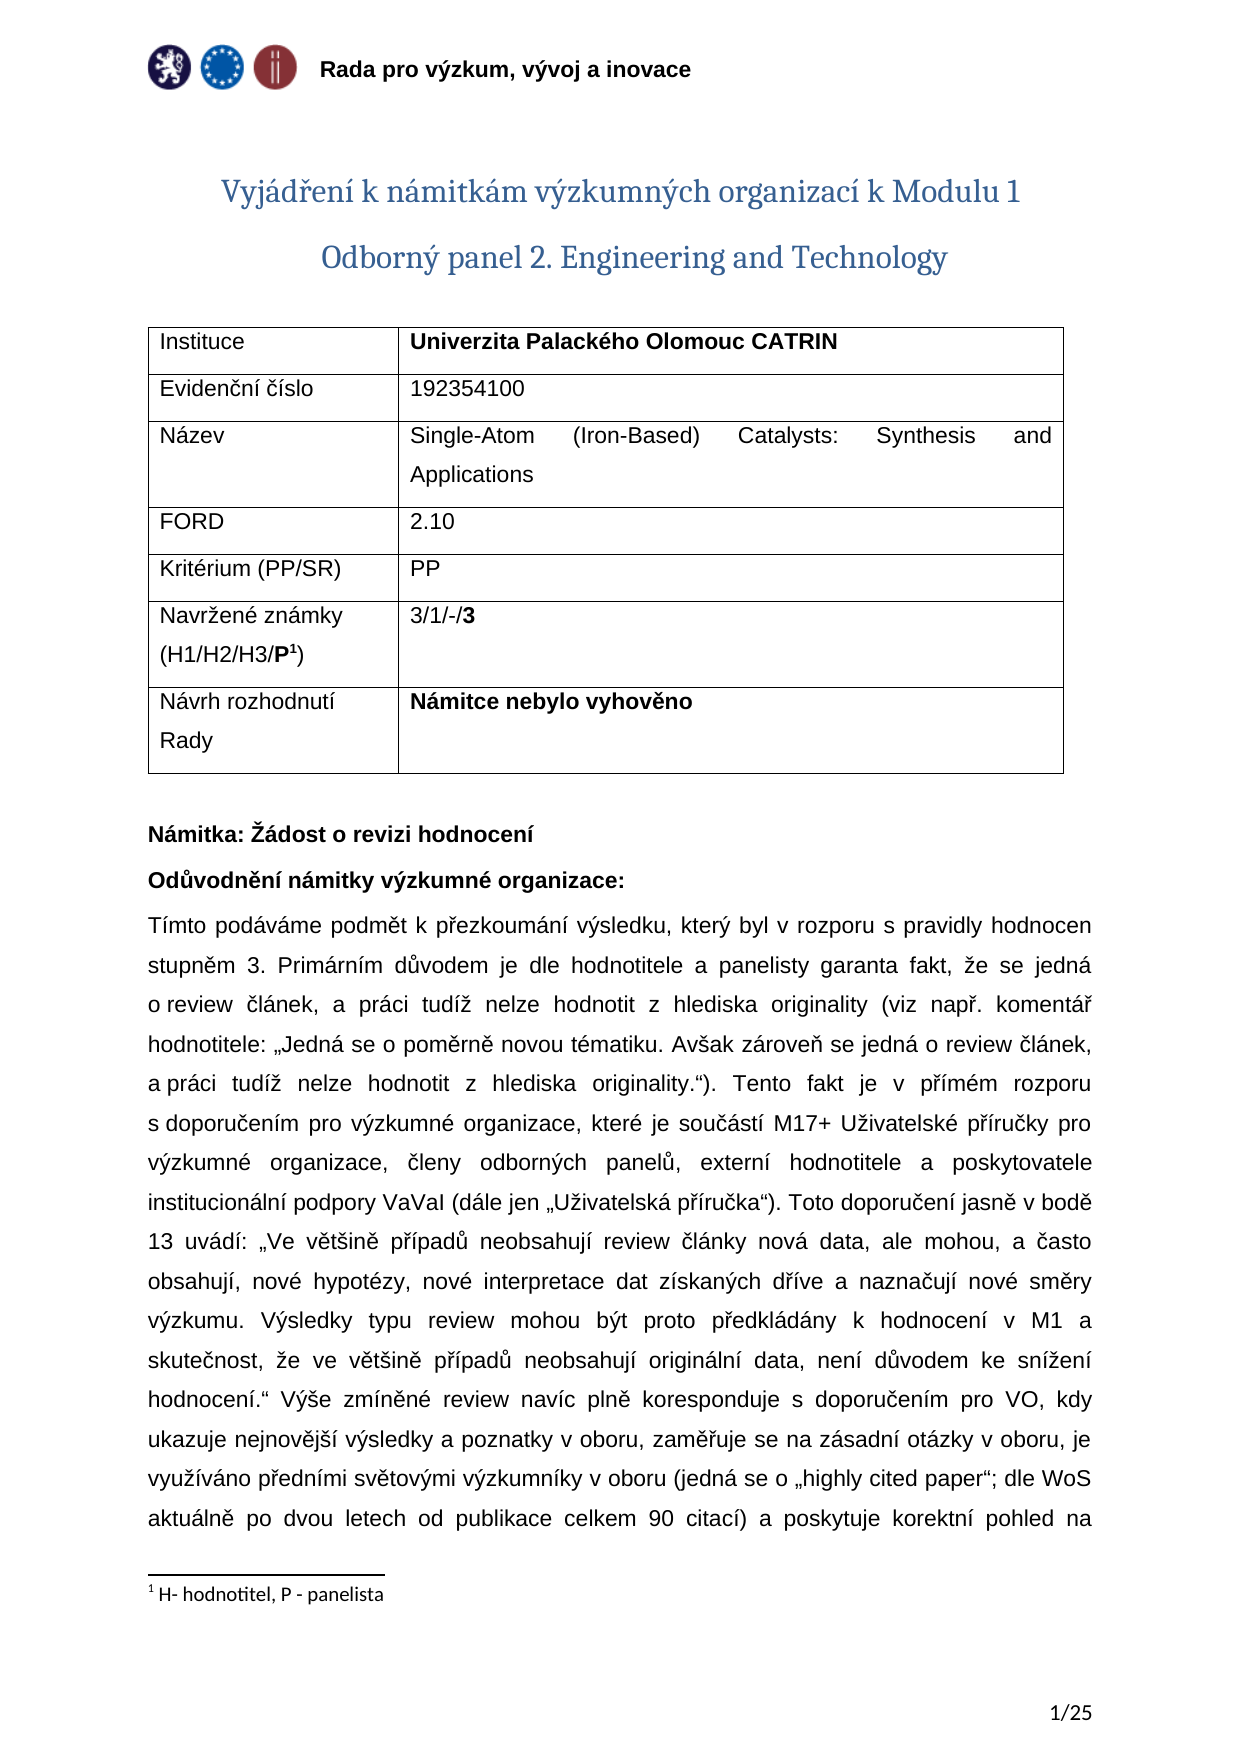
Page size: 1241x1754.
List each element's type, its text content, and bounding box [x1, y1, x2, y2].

text Vyjádření k námitkám výzkumných organizací k Modulu 1 [148, 173, 1093, 211]
text Námitka: Žádost o revizi hodnocení [148, 821, 1093, 847]
picture [147, 44, 298, 91]
table_cell Evidenční číslo [149, 375, 398, 421]
subtitle Odborný panel 2. Engineering and Technology [177, 239, 1093, 277]
table_cell Název [149, 422, 398, 507]
table_cell PP [399, 555, 1063, 601]
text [148, 912, 1093, 1531]
table_cell Kritérium (PP/SR) [149, 555, 398, 601]
table_cell 192354100 [399, 375, 1063, 421]
table_cell 2.10 [399, 508, 1063, 554]
table_cell 3/1/-/3 [399, 602, 1063, 687]
table_header Instituce [149, 328, 398, 374]
table_cell Návrh rozhodnutí Rady [149, 688, 398, 773]
table_cell Single-Atom (Iron-Based) Catalysts: Synthesis and Applications [399, 422, 1063, 507]
table_cell FORD [149, 508, 398, 554]
text Odůvodnění námitky výzkumné organizace: [148, 867, 1093, 893]
table_cell Navržené známky (H1/H2/H3/P) [149, 602, 398, 687]
table_header Univerzita Palackého Olomouc CATRIN [399, 328, 1063, 374]
table_cell Námitce nebylo vyhověno [399, 688, 1063, 773]
